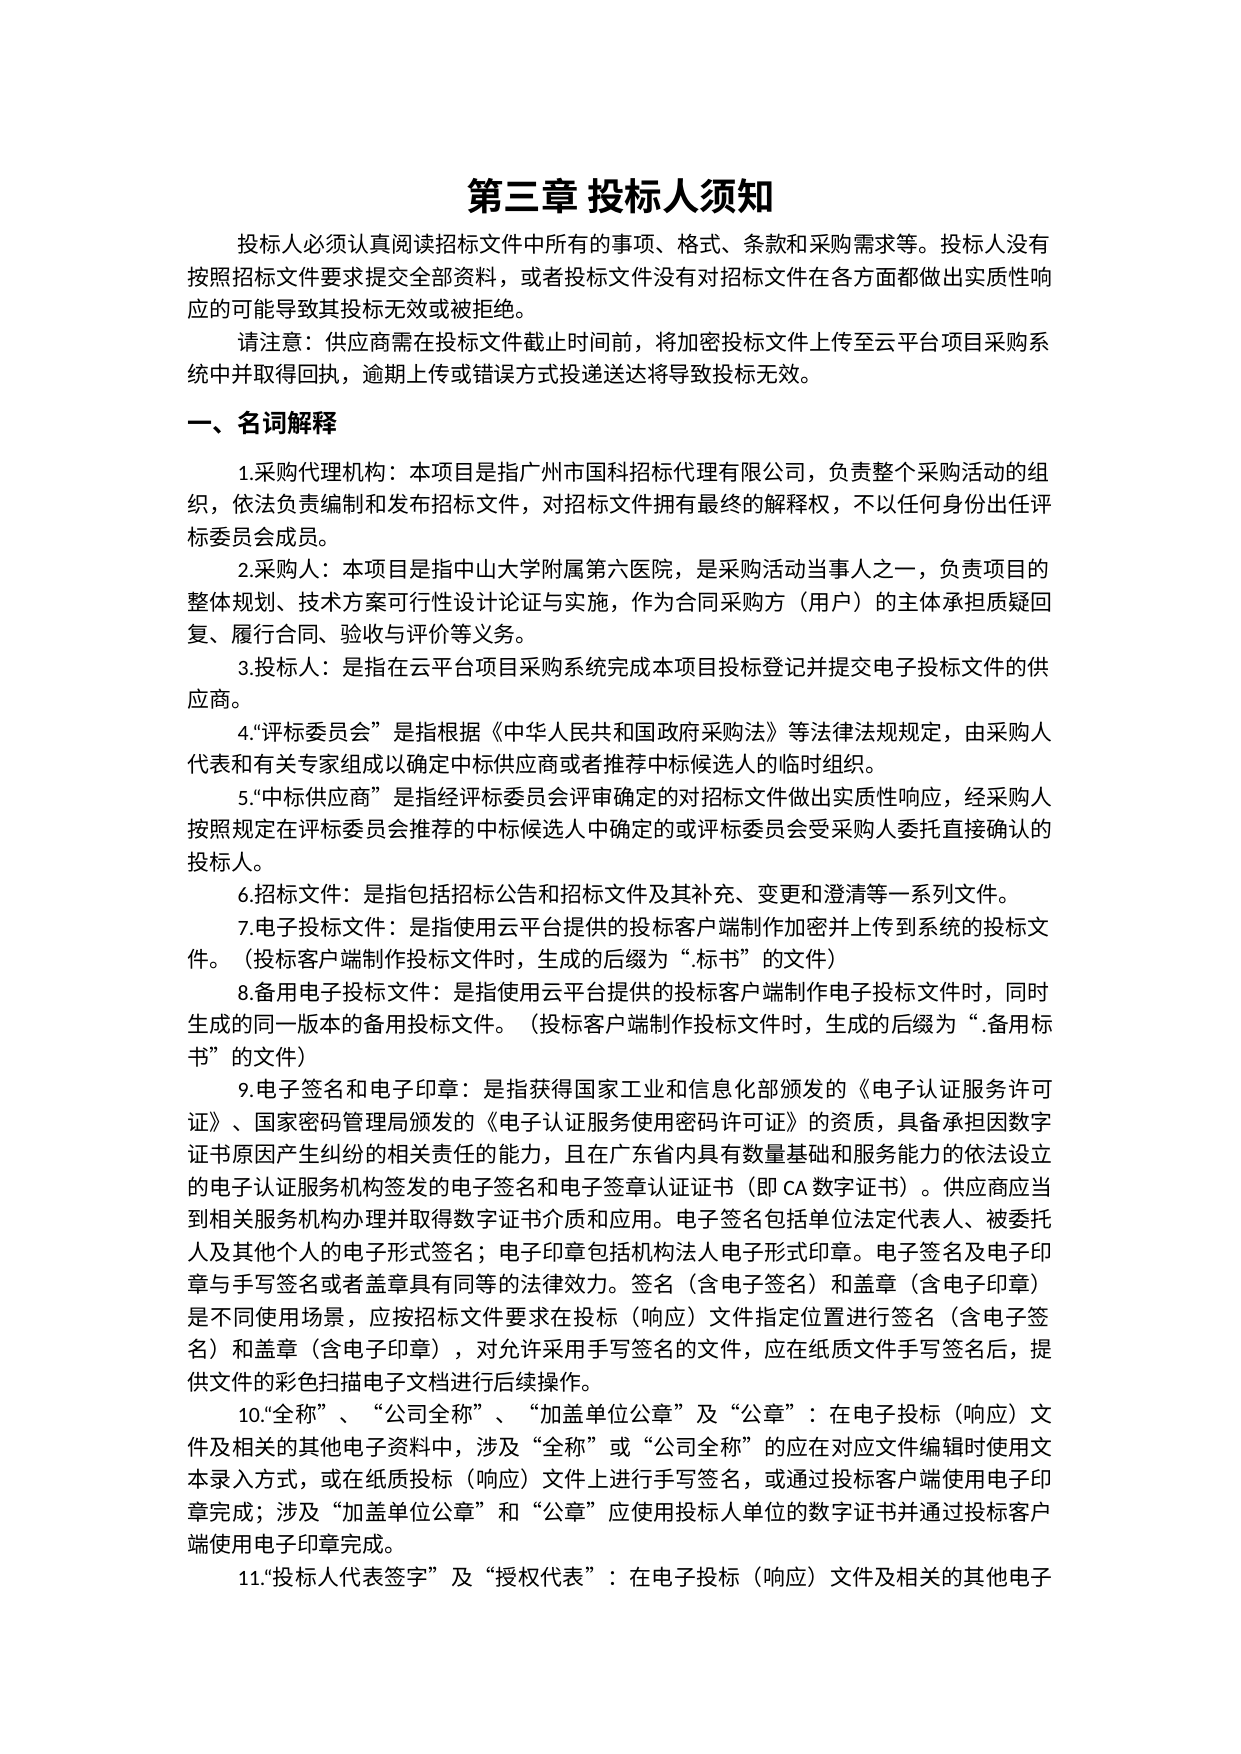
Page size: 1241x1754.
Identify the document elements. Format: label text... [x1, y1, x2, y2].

text 3.投标人：是指在云平台项目采购系统完成本项目投标登记并提交电子投标文件的供应商。 [187, 649, 1053, 714]
text 9.电子签名和电子印章：是指获得国家工业和信息化部颁发的《电子认证服务许可证》、国家密码管理局颁发的《电子认证服务使用密码许可证》的资质，具备承担因数字证书原因产生纠纷的相关责任的能力，且在广东省内具有数量基础和服务能力的依法设立的电子认证服务机构签发的电子签名和电子签章认证证书（即CA数字证书）。供应商应当到相关服务机构办理并取得数字证书介质和应用。电子签名包括单位法定代表人、被委托人及其他个人的电子形式签名；电子印章包括机构法人电子形式印章。电子签名及电子印章与手写签名或者盖章具有同等的法律效力。签名（含电子签名）和盖章（含电子印章）是不同使用场景，应按招标文件要求在投标（响应）文件指定位置进行签名（含电子签名）和盖章（含电子印章），对允许采用手写签名的文件，应在纸质文件手写签名后，提供文件的彩色扫描电子文档进行后续操作。 [187, 1072, 1053, 1397]
text 1.采购代理机构：本项目是指广州市国科招标代理有限公司，负责整个采购活动的组织，依法负责编制和发布招标文件，对招标文件拥有最终的解释权，不以任何身份出任评标委员会成员。 [187, 454, 1053, 552]
text 2.采购人：本项目是指中山大学附属第六医院，是采购活动当事人之一，负责项目的整体规划、技术方案可行性设计论证与实施，作为合同采购方（用户）的主体承担质疑回复、履行合同、验收与评价等义务。 [187, 552, 1053, 649]
text 一、名词解释 [187, 389, 1053, 454]
text 第三章 投标人须知 [187, 162, 1053, 227]
text 7.电子投标文件：是指使用云平台提供的投标客户端制作加密并上传到系统的投标文件。（投标客户端制作投标文件时，生成的后缀为“.标书”的文件） [187, 909, 1053, 974]
text 请注意：供应商需在投标文件截止时间前，将加密投标文件上传至云平台项目采购系统中并取得回执，逾期上传或错误方式投递送达将导致投标无效。 [187, 324, 1053, 389]
text 10.“全称”、“公司全称”、“加盖单位公章”及“公章”：在电子投标（响应）文件及相关的其他电子资料中，涉及“全称”或“公司全称”的应在对应文件编辑时使用文本录入方式，或在纸质投标（响应）文件上进行手写签名，或通过投标客户端使用电子印章完成；涉及“加盖单位公章”和“公章”应使用投标人单位的数字证书并通过投标客户端使用电子印章完成。 [187, 1397, 1053, 1559]
text 8.备用电子投标文件：是指使用云平台提供的投标客户端制作电子投标文件时，同时生成的同一版本的备用投标文件。（投标客户端制作投标文件时，生成的后缀为“.备用标书”的文件） [187, 974, 1053, 1072]
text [187, 1559, 1053, 1592]
text 投标人必须认真阅读招标文件中所有的事项、格式、条款和采购需求等。投标人没有按照招标文件要求提交全部资料，或者投标文件没有对招标文件在各方面都做出实质性响应的可能导致其投标无效或被拒绝。 [187, 227, 1053, 324]
text 6.招标文件：是指包括招标公告和招标文件及其补充、变更和澄清等一系列文件。 [187, 877, 1053, 909]
text 4.“评标委员会”是指根据《中华人民共和国政府采购法》等法律法规规定，由采购人代表和有关专家组成以确定中标供应商或者推荐中标候选人的临时组织。 [187, 714, 1053, 779]
text 5.“中标供应商”是指经评标委员会评审确定的对招标文件做出实质性响应，经采购人按照规定在评标委员会推荐的中标候选人中确定的或评标委员会受采购人委托直接确认的投标人。 [187, 779, 1053, 877]
